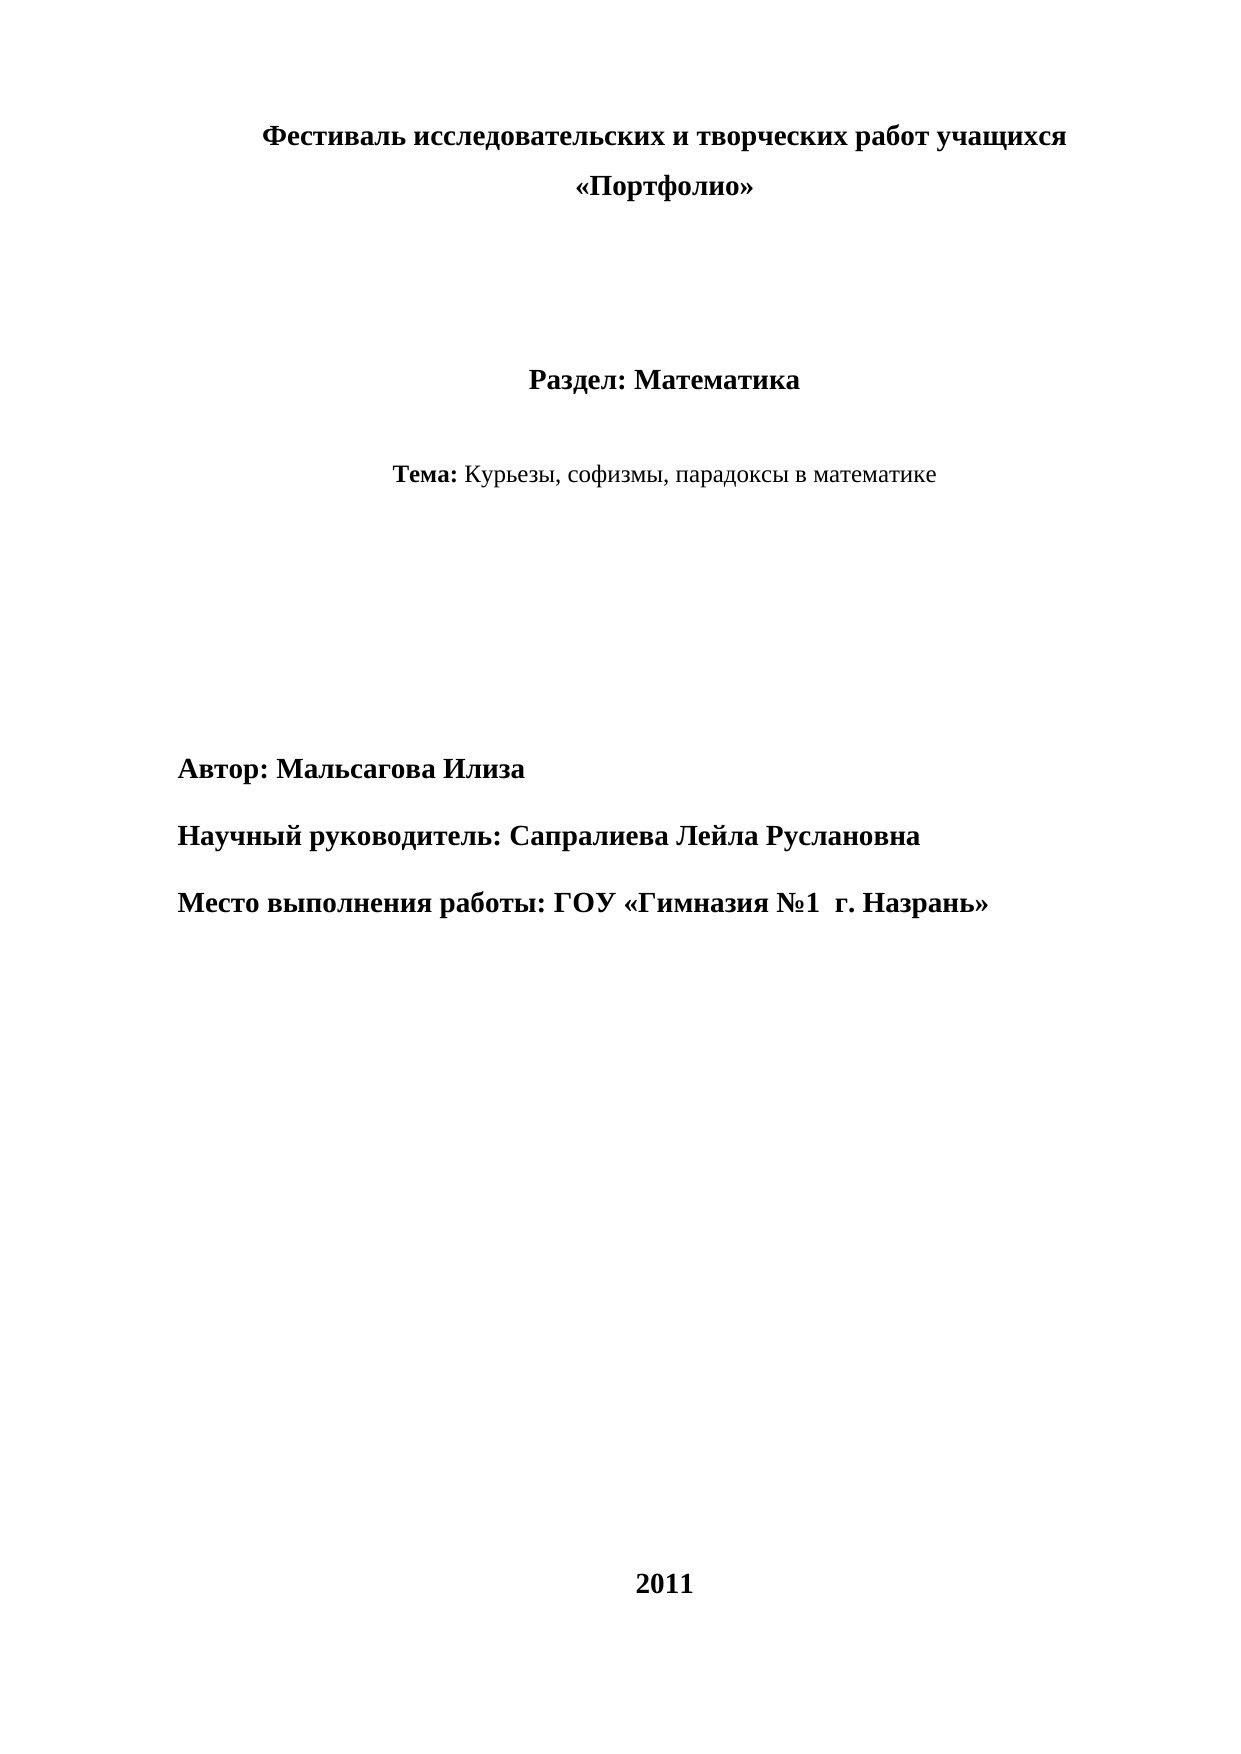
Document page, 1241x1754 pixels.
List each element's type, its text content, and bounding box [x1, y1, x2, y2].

text 2011 [177, 1566, 1152, 1599]
text Автор: Мальсагова Илиза [177, 751, 1152, 785]
text Фестиваль исследовательских и творческих работ учащихся «Портфолио» [177, 118, 1152, 202]
text Научный руководитель: Сапралиева Лейла Руслановна [177, 818, 1152, 852]
text Место выполнения работы: ГОУ «Гимназия №1 г. Назрань» [177, 886, 1152, 919]
text Тема: Курьезы, софизмы, парадоксы в математике [177, 459, 1152, 487]
text Раздел: Математика [177, 362, 1152, 396]
